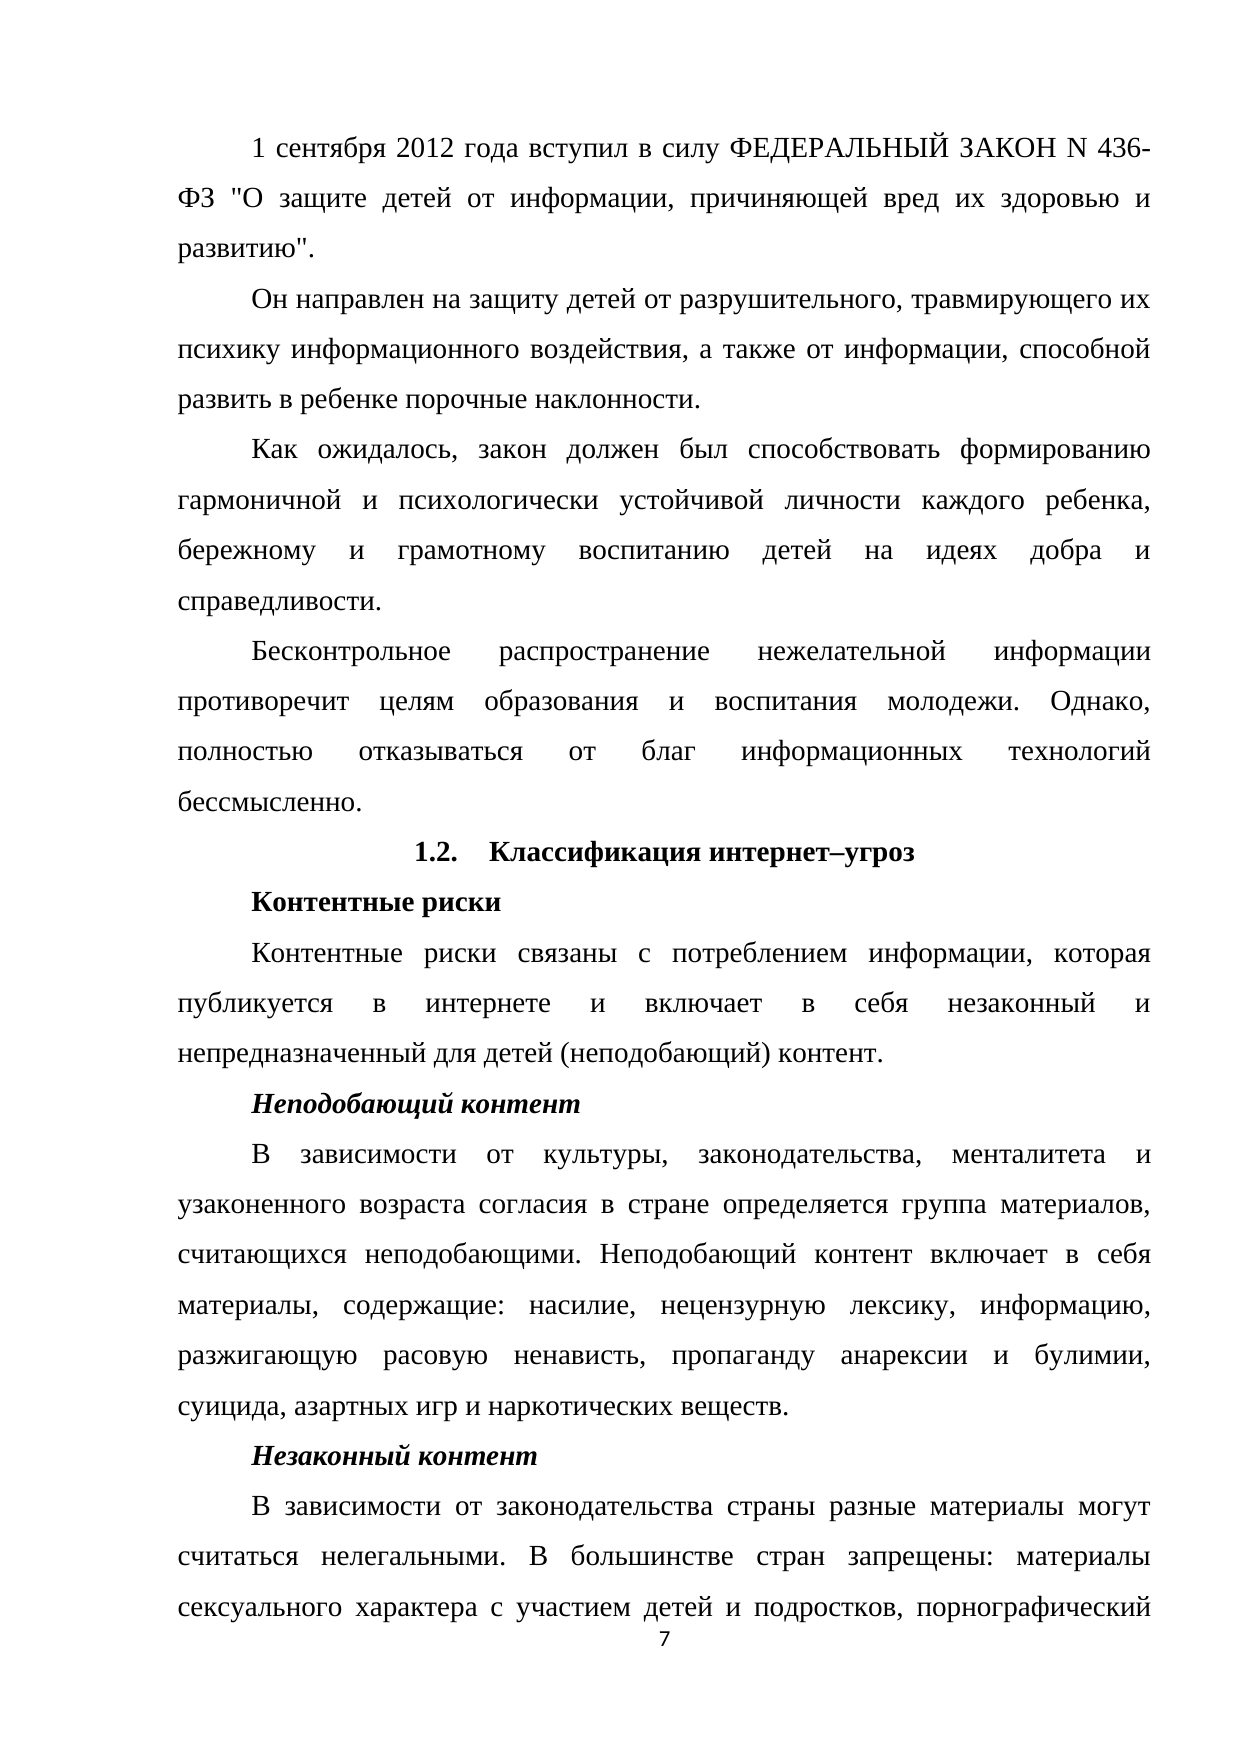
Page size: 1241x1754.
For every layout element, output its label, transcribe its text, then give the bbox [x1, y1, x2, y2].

list Классификация интернет–угроз [177, 834, 1152, 868]
text Контентные риски [177, 884, 1152, 918]
text Контентные риски связаны с потреблением информации, которая публикуется в интернете и включает в себя незаконный и непредназначенный для детей (неподобающий) контент. [177, 935, 1152, 1069]
text Бесконтрольное распространение нежелательной информации противоречит целям образования и воспитания молодежи. Однако, полностью отказываться от благ информационных технологий бессмысленно. [177, 633, 1152, 817]
text 1 сентября 2012 года вступил в силу ФЕДЕРАЛЬНЫЙ ЗАКОН N 436-ФЗ "О защите детей от информации, причиняющей вред их здоровью и развитию". [177, 130, 1152, 264]
text Неподобающий контент [177, 1086, 1152, 1119]
text Он направлен на защиту детей от разрушительного, травмирующего их психику информационного воздействия, а также от информации, способной развить в ребенке порочные наклонности. [177, 281, 1152, 415]
text Как ожидалось, закон должен был способствовать формированию гармоничной и психологически устойчивой личности каждого ребенка, бережному и грамотному воспитанию детей на идеях добра и справедливости. [177, 432, 1152, 616]
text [177, 1488, 1152, 1622]
text Незаконный контент [177, 1438, 1152, 1471]
text В зависимости от культуры, законодательства, менталитета и узаконенного возраста согласия в стране определяется группа материалов, считающихся неподобающими. Неподобающий контент включает в себя материалы, содержащие: насилие, нецензурную лексику, информацию, разжигающую расовую ненависть, пропаганду анарексии и булимии, суицида, азартных игр и наркотических веществ. [177, 1136, 1152, 1421]
